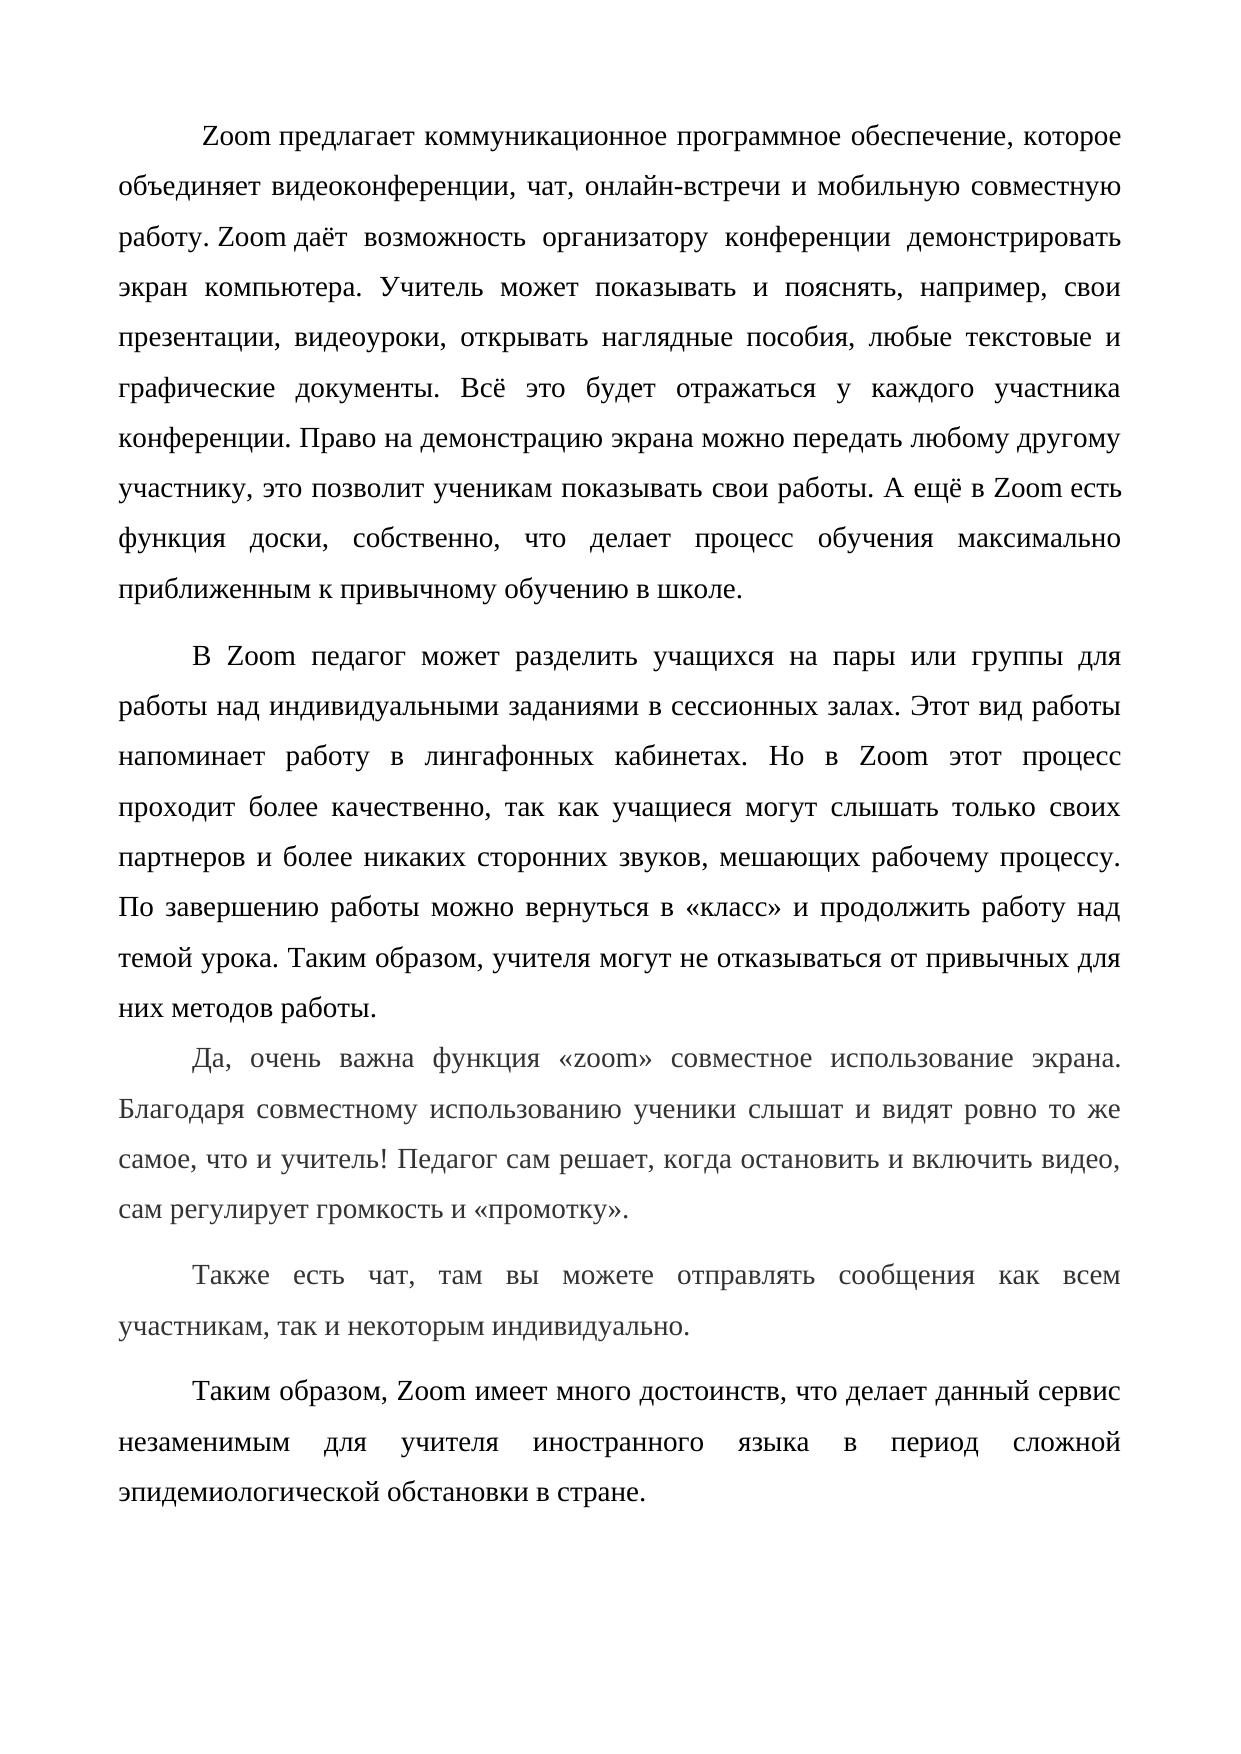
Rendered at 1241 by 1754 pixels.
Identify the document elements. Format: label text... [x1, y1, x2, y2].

text Zoom предлагает коммуникационное программное обеспечение, которое объединяет видеоконференции, чат, онлайн-встречи и мобильную совместную работу. Zoom даёт возможность организатору конференции демонстрировать экран компьютера. Учитель может показывать и пояснять, например, свои презентации, видеоуроки, открывать наглядные пособия, любые текстовые и графические документы. Всё это будет отражаться у каждого участника конференции. Право на демонстрацию экрана можно передать любому другому участнику, это позволит ученикам показывать свои работы. А ещё в Zoom есть функция доски, собственно, что делает процесс обучения максимально приближенным к привычному обучению в школе. [118, 202, 1122, 604]
text Таким образом, Zoom имеет много достоинств, что делает данный сервис незаменимым для учителя иностранного языка в период сложной эпидемиологической обстановки в стране. [118, 1373, 1122, 1508]
text Zoom предлагает коммуникационное программное обеспечение, которое объединяет видеоконференции, чат, онлайн-встречи и мобильную совместную работу. Zoom даёт возможность организатору конференции демонстрировать экран компьютера. Учитель может показывать и пояснять, например, свои презентации, видеоуроки, открывать наглядные пособия, любые текстовые и графические документы. Всё это будет отражаться у каждого участника конференции. Право на демонстрацию экрана можно передать любому другому участнику, это позволит ученикам показывать свои работы. А ещё в Zoom есть функция доски, собственно, что делает процесс обучения максимально приближенным к привычному обучению в школе. [118, 118, 1122, 169]
text Да, очень важна функция «zoom» совместное использование экрана. Благодаря совместному использованию ученики слышат и видят ровно то же самое, что и учитель! Педагог сам решает, когда остановить и включить видео, сам регулирует громкость и «промотку». [118, 1040, 1122, 1225]
text Также есть чат, там вы можете отправлять сообщения как всем участникам, так и некоторым индивидуально. [118, 1257, 1122, 1341]
text В Zoom педагог может разделить учащихся на пары или группы для работы над индивидуальными заданиями в сессионных залах. Этот вид работы напоминает работу в лингафонных кабинетах. Но в Zoom этот процесс проходит более качественно, так как учащиеся могут слышать только своих партнеров и более никаких сторонних звуков, мешающих рабочему процессу. По завершению работы можно вернуться в «класс» и продолжить работу над темой урока. Таким образом, учителя могут не отказываться от привычных для них методов работы. [118, 638, 1122, 1024]
